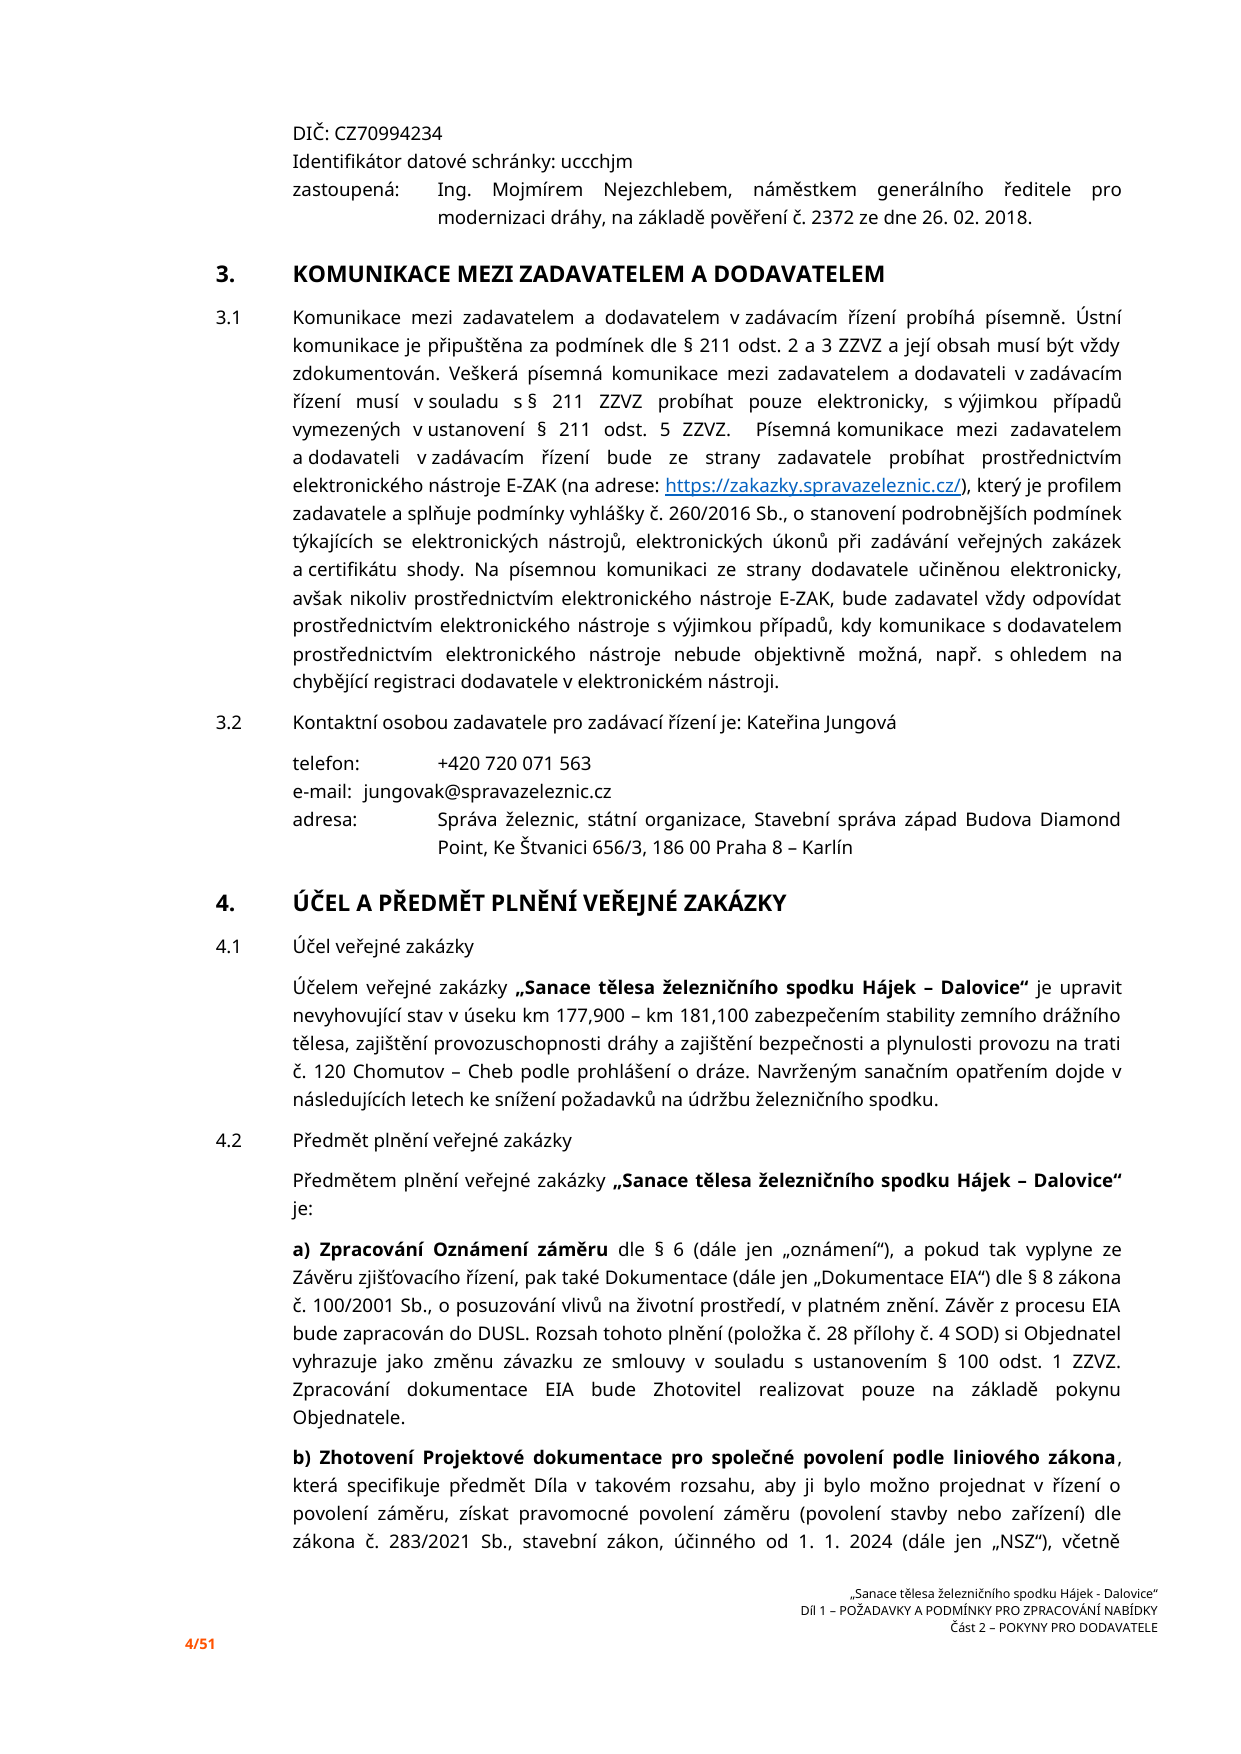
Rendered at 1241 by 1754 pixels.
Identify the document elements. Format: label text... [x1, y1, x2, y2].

list a) Zpracování Oznámení záměru dle § 6 (dále jen „oznámení“), a pokud tak vyplyne ze Závěru zjišťovacího řízení, pak také Dokumentace (dále jen „Dokumentace EIA“) dle § 8 zákona č. 100/2001 Sb., o posuzování vlivů na životní prostředí, v platném znění. Závěr z procesu EIA bude zapracován do DUSL. Rozsah tohoto plnění (položka č. 28 přílohy č. 4 SOD) si Objednatel vyhrazuje jako změnu závazku ze smlouvy v souladu s ustanovením § 100 odst. 1 ZZVZ. Zpracování dokumentace EIA bude Zhotovitel realizovat pouze na základě pokynu Objednatele. [292, 1236, 1122, 1430]
text Předmět plnění veřejné zakázky [216, 1127, 1122, 1152]
text Identifikátor datové schránky: uccchjm [292, 149, 1122, 174]
text adresa: Správa železnic, státní organizace, Stavební správa západ Budova Diamond Point, Ke Štvanici 656/3, 186 00 Praha 8 – Karlín [292, 806, 1122, 859]
text Účel veřejné zakázky [216, 934, 1122, 959]
text Účelem veřejné zakázky „Sanace tělesa železničního spodku Hájek – Dalovice“ je upravit nevyhovující stav v úseku km 177,900 – km 181,100 zabezpečením stability zemního drážního tělesa, zajištění provozuschopnosti dráhy a zajištění bezpečnosti a plynulosti provozu na trati č. 120 Chomutov – Cheb podle prohlášení o dráze. Navrženým sanačním opatřením dojde v následujících letech ke snížení požadavků na údržbu železničního spodku. [292, 974, 1122, 1112]
text DIČ: CZ70994234 [292, 121, 1122, 146]
text ÚČEL a PŘEDMĚT PLNĚNÍ VEŘEJNÉ ZAKÁZKY [216, 887, 1122, 918]
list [292, 1445, 1122, 1554]
text e-mail: jungovak@spravazeleznic.cz [292, 778, 1122, 803]
text Kontaktní osobou zadavatele pro zadávací řízení je: Kateřina Jungová [216, 709, 1122, 735]
text Komunikace mezi zadavatelem a dodavatelem v zadávacím řízení probíhá písemně. Ústní komunikace je připuštěna za podmínek dle § 211 odst. 2 a 3 ZZVZ a její obsah musí být vždy zdokumentován. Veškerá písemná komunikace mezi zadavatelem a dodavateli v zadávacím řízení musí v souladu s § 211 ZZVZ probíhat pouze elektronicky, s výjimkou případů vymezených v ustanovení § 211 odst. 5 ZZVZ. Písemná komunikace mezi zadavatelem a dodavateli v zadávacím řízení bude ze strany zadavatele probíhat prostřednictvím elektronického nástroje E-ZAK (na adrese: https://zakazky.spravazeleznic.cz/), který je profilem zadavatele a splňuje podmínky vyhlášky č. 260/2016 Sb., o stanovení podrobnějších podmínek týkajících se elektronických nástrojů, elektronických úkonů při zadávání veřejných zakázek a certifikátu shody. Na písemnou komunikaci ze strany dodavatele učiněnou elektronicky, avšak nikoliv prostřednictvím elektronického nástroje E-ZAK, bude zadavatel vždy odpovídat prostřednictvím elektronického nástroje s výjimkou případů, kdy komunikace s dodavatelem prostřednictvím elektronického nástroje nebude objektivně možná, např. s ohledem na chybějící registraci dodavatele v elektronickém nástroji. [216, 304, 1122, 694]
text KOMUNIKACE MEZI ZADAVATELEM a DODAVATELEM [216, 258, 1122, 289]
text zastoupená: Ing. Mojmírem Nejezchlebem, náměstkem generálního ředitele pro modernizaci dráhy, na základě pověření č. 2372 ze dne 26. 02. 2018. [292, 177, 1122, 230]
text telefon: +420 720 071 563 [292, 750, 1122, 775]
list Předmětem plnění veřejné zakázky „Sanace tělesa železničního spodku Hájek – Dalovice“ je: [292, 1167, 1122, 1221]
